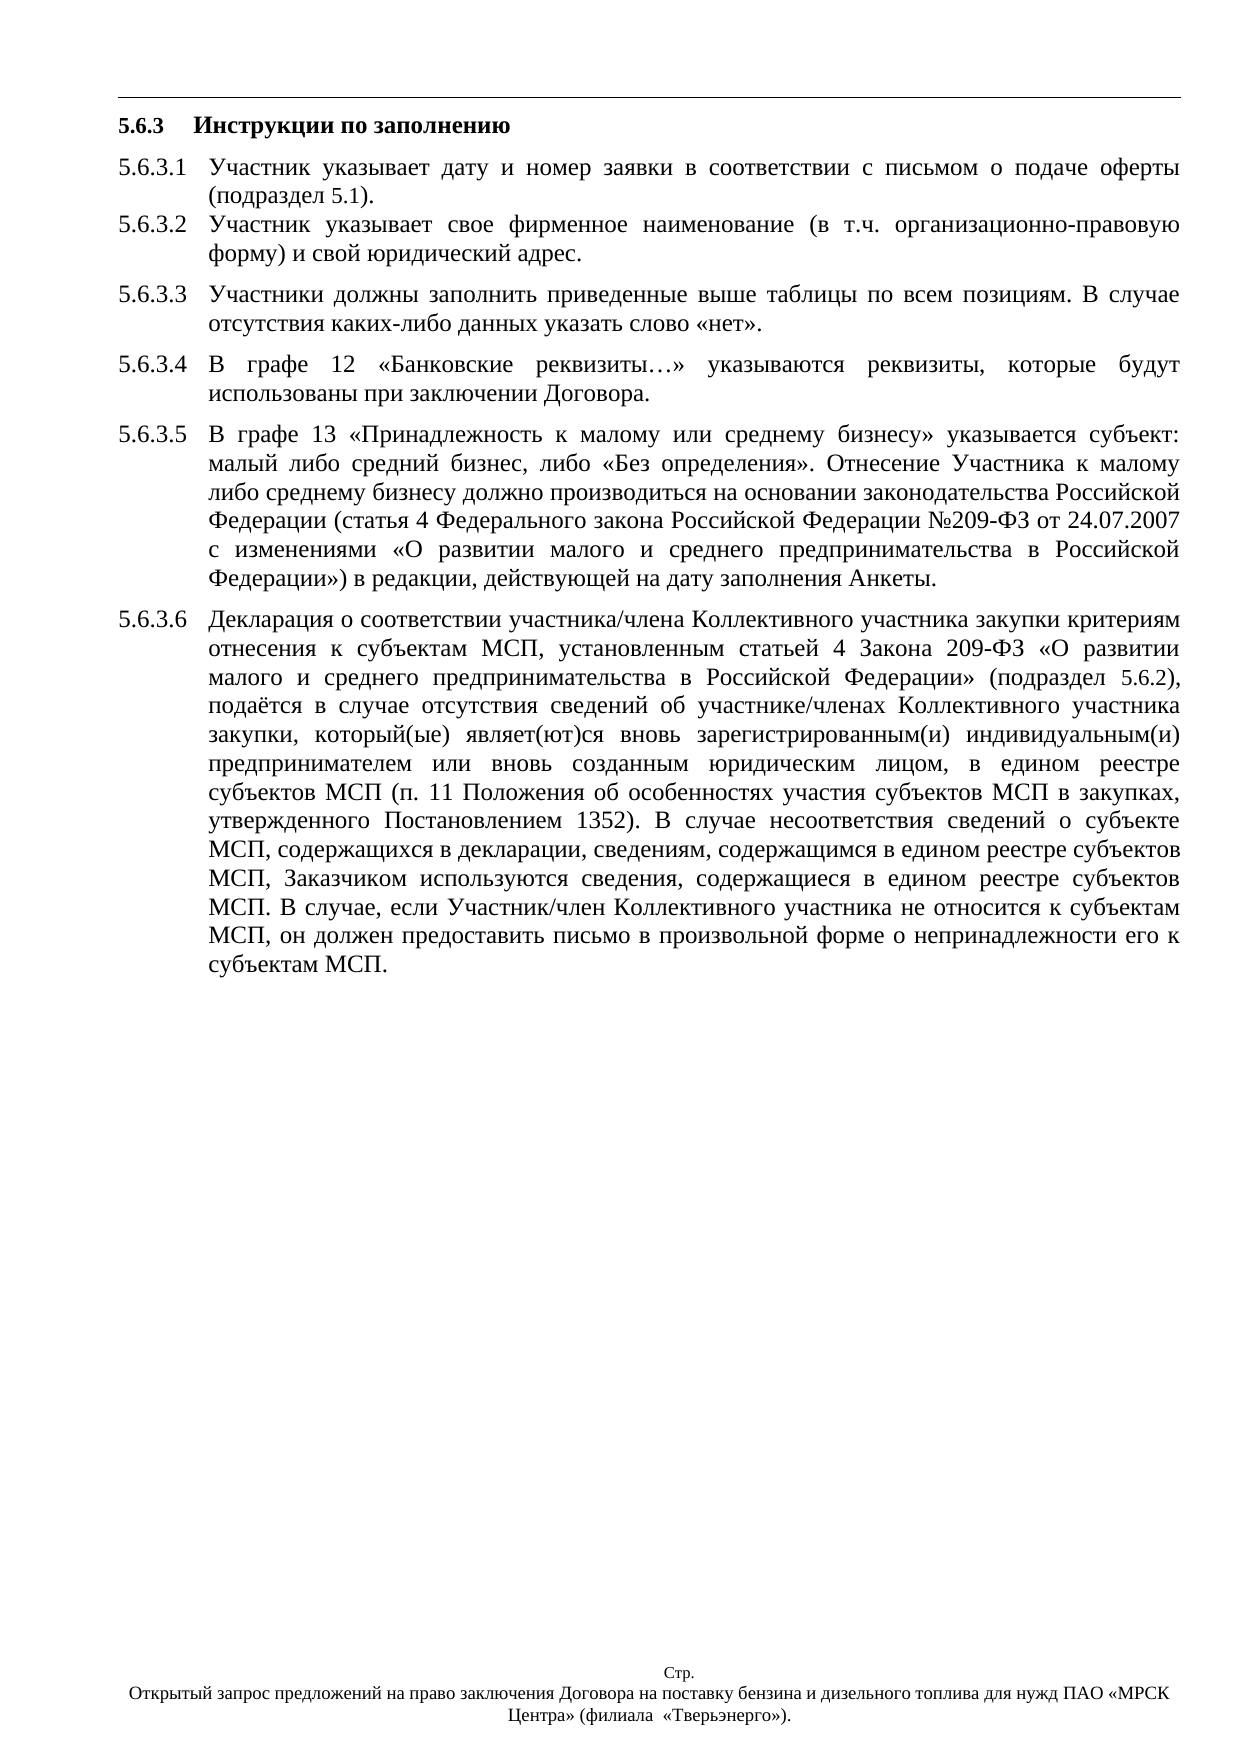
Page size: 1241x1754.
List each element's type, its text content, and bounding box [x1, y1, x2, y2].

list В графе 13 «Принадлежность к малому или среднему бизнесу» указывается субъект: малый либо средний бизнес, либо «Без определения». Отнесение Участника к малому либо среднему бизнесу должно производиться на основании законодательства Российской Федерации (статья 4 Федерального закона Российской Федерации №209-ФЗ от 24.07.2007 с изменениями «О развитии малого и среднего предпринимательства в Российской Федерации») в редакции, действующей на дату заполнения Анкеты. [118, 419, 1181, 592]
list Участник указывает свое фирменное наименование (в т.ч. организационно-правовую форму) и свой юридический адрес. [118, 209, 1181, 267]
list В графе 12 «Банковские реквизиты…» указываются реквизиты, которые будут использованы при заключении Договора. [118, 349, 1181, 407]
subtitle Инструкции по заполнению [118, 111, 1181, 139]
list Декларация о соответствии участника/члена Коллективного участника закупки критериям отнесения к субъектам МСП, установленным статьей 4 Закона 209-ФЗ «О развитии малого и среднего предпринимательства в Российской Федерации» (подраздел 5.6.2), подаётся в случае отсутствия сведений об участнике/членах Коллективного участника закупки, который(ые) являет(ют)ся вновь зарегистрированным(и) индивидуальным(и) предпринимателем или вновь созданным юридическим лицом, в едином реестре субъектов МСП (п. 11 Положения об особенностях участия субъектов МСП в закупках, утвержденного Постановлением 1352). В случае несоответствия сведений о субъекте МСП, содержащихся в декларации, сведениям, содержащимся в едином реестре субъектов МСП, Заказчиком используются сведения, содержащиеся в едином реестре субъектов МСП. В случае, если Участник/член Коллективного участника не относится к субъектам МСП, он должен предоставить письмо в произвольной форме о непринадлежности его к субъектам МСП. [118, 604, 1181, 978]
list Участники должны заполнить приведенные выше таблицы по всем позициям. В случае отсутствия каких-либо данных указать слово «нет». [118, 279, 1181, 337]
list Участник указывает дату и номер заявки в соответствии с письмом о подаче оферты (подраздел 5.1). [118, 152, 1181, 209]
